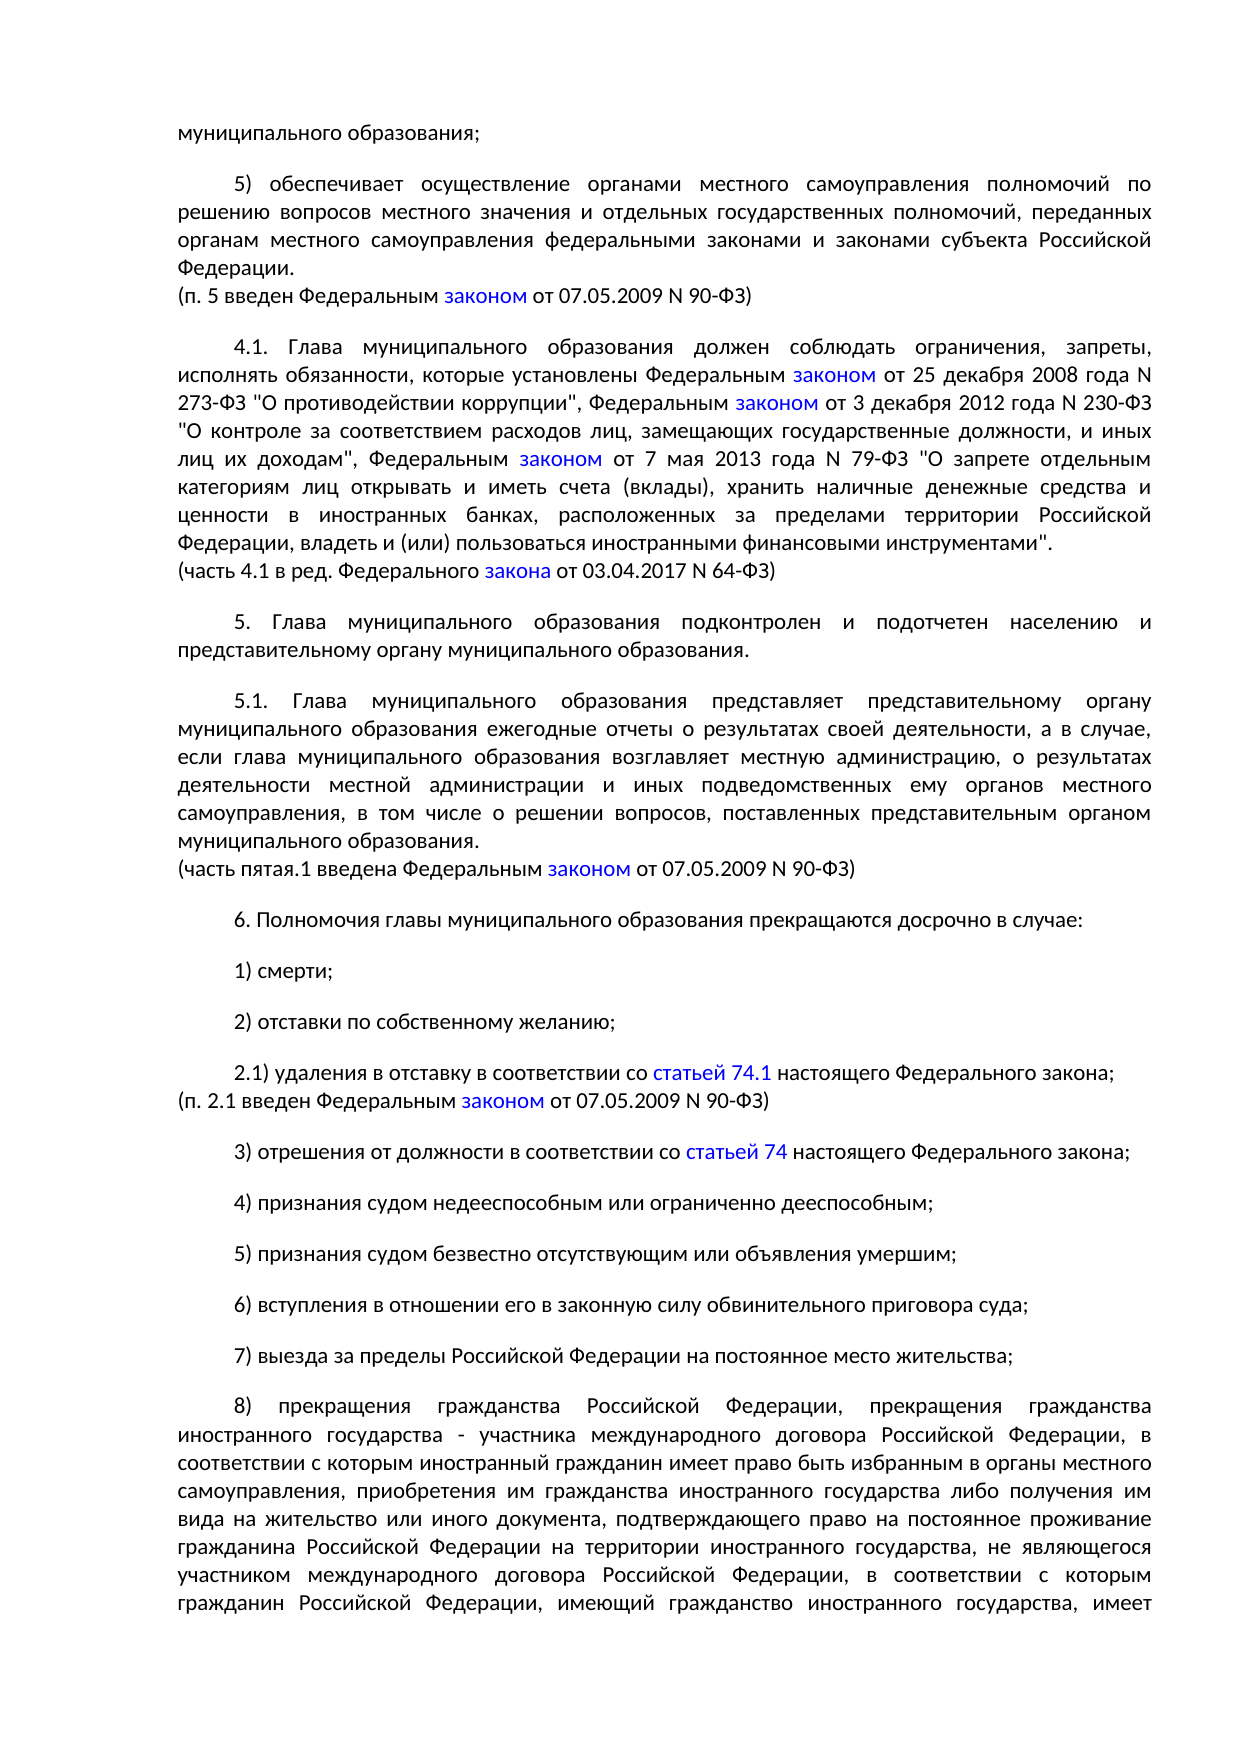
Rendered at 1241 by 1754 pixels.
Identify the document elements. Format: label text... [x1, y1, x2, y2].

text 5.1. Глава муниципального образования представляет представительному органу муниципального образования ежегодные отчеты о результатах своей деятельности, а в случае, если глава муниципального образования возглавляет местную администрацию, о результатах деятельности местной администрации и иных подведомственных ему органов местного самоуправления, в том числе о решении вопросов, поставленных представительным органом муниципального образования. [177, 686, 1152, 854]
text 6) вступления в отношении его в законную силу обвинительного приговора суда; [177, 1290, 1152, 1318]
text (часть 4.1 в ред. Федерального закона от 03.04.2017 N 64-ФЗ) [177, 556, 1152, 584]
text 5) обеспечивает осуществление органами местного самоуправления полномочий по решению вопросов местного значения и отдельных государственных полномочий, переданных органам местного самоуправления федеральными законами и законами субъекта Российской Федерации. [177, 169, 1152, 281]
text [177, 1392, 1152, 1616]
text (часть пятая.1 введена Федеральным законом от 07.05.2009 N 90-ФЗ) [177, 854, 1152, 882]
text 4) признания судом недееспособным или ограниченно дееспособным; [177, 1188, 1152, 1216]
text 2) отставки по собственному желанию; [177, 1007, 1152, 1035]
text 5) признания судом безвестно отсутствующим или объявления умершим; [177, 1239, 1152, 1267]
text 2.1) удаления в отставку в соответствии со статьей 74.1 настоящего Федерального закона; [177, 1058, 1152, 1086]
text 6. Полномочия главы муниципального образования прекращаются досрочно в случае: [177, 905, 1152, 933]
text 4.1. Глава муниципального образования должен соблюдать ограничения, запреты, исполнять обязанности, которые установлены Федеральным законом от 25 декабря 2008 года N 273-ФЗ "О противодействии коррупции", Федеральным законом от 3 декабря 2012 года N 230-ФЗ "О контроле за соответствием расходов лиц, замещающих государственные должности, и иных лиц их доходам", Федеральным законом от 7 мая 2013 года N 79-ФЗ "О запрете отдельным категориям лиц открывать и иметь счета (вклады), хранить наличные денежные средства и ценности в иностранных банках, расположенных за пределами территории Российской Федерации, владеть и (или) пользоваться иностранными финансовыми инструментами". [177, 332, 1152, 556]
text (п. 2.1 введен Федеральным законом от 07.05.2009 N 90-ФЗ) [177, 1086, 1152, 1114]
text 1) смерти; [177, 956, 1152, 984]
text 7) выезда за пределы Российской Федерации на постоянное место жительства; [177, 1341, 1152, 1369]
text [177, 118, 1152, 146]
text 3) отрешения от должности в соответствии со статьей 74 настоящего Федерального закона; [177, 1137, 1152, 1165]
text (п. 5 введен Федеральным законом от 07.05.2009 N 90-ФЗ) [177, 281, 1152, 309]
text 5. Глава муниципального образования подконтролен и подотчетен населению и представительному органу муниципального образования. [177, 607, 1152, 663]
